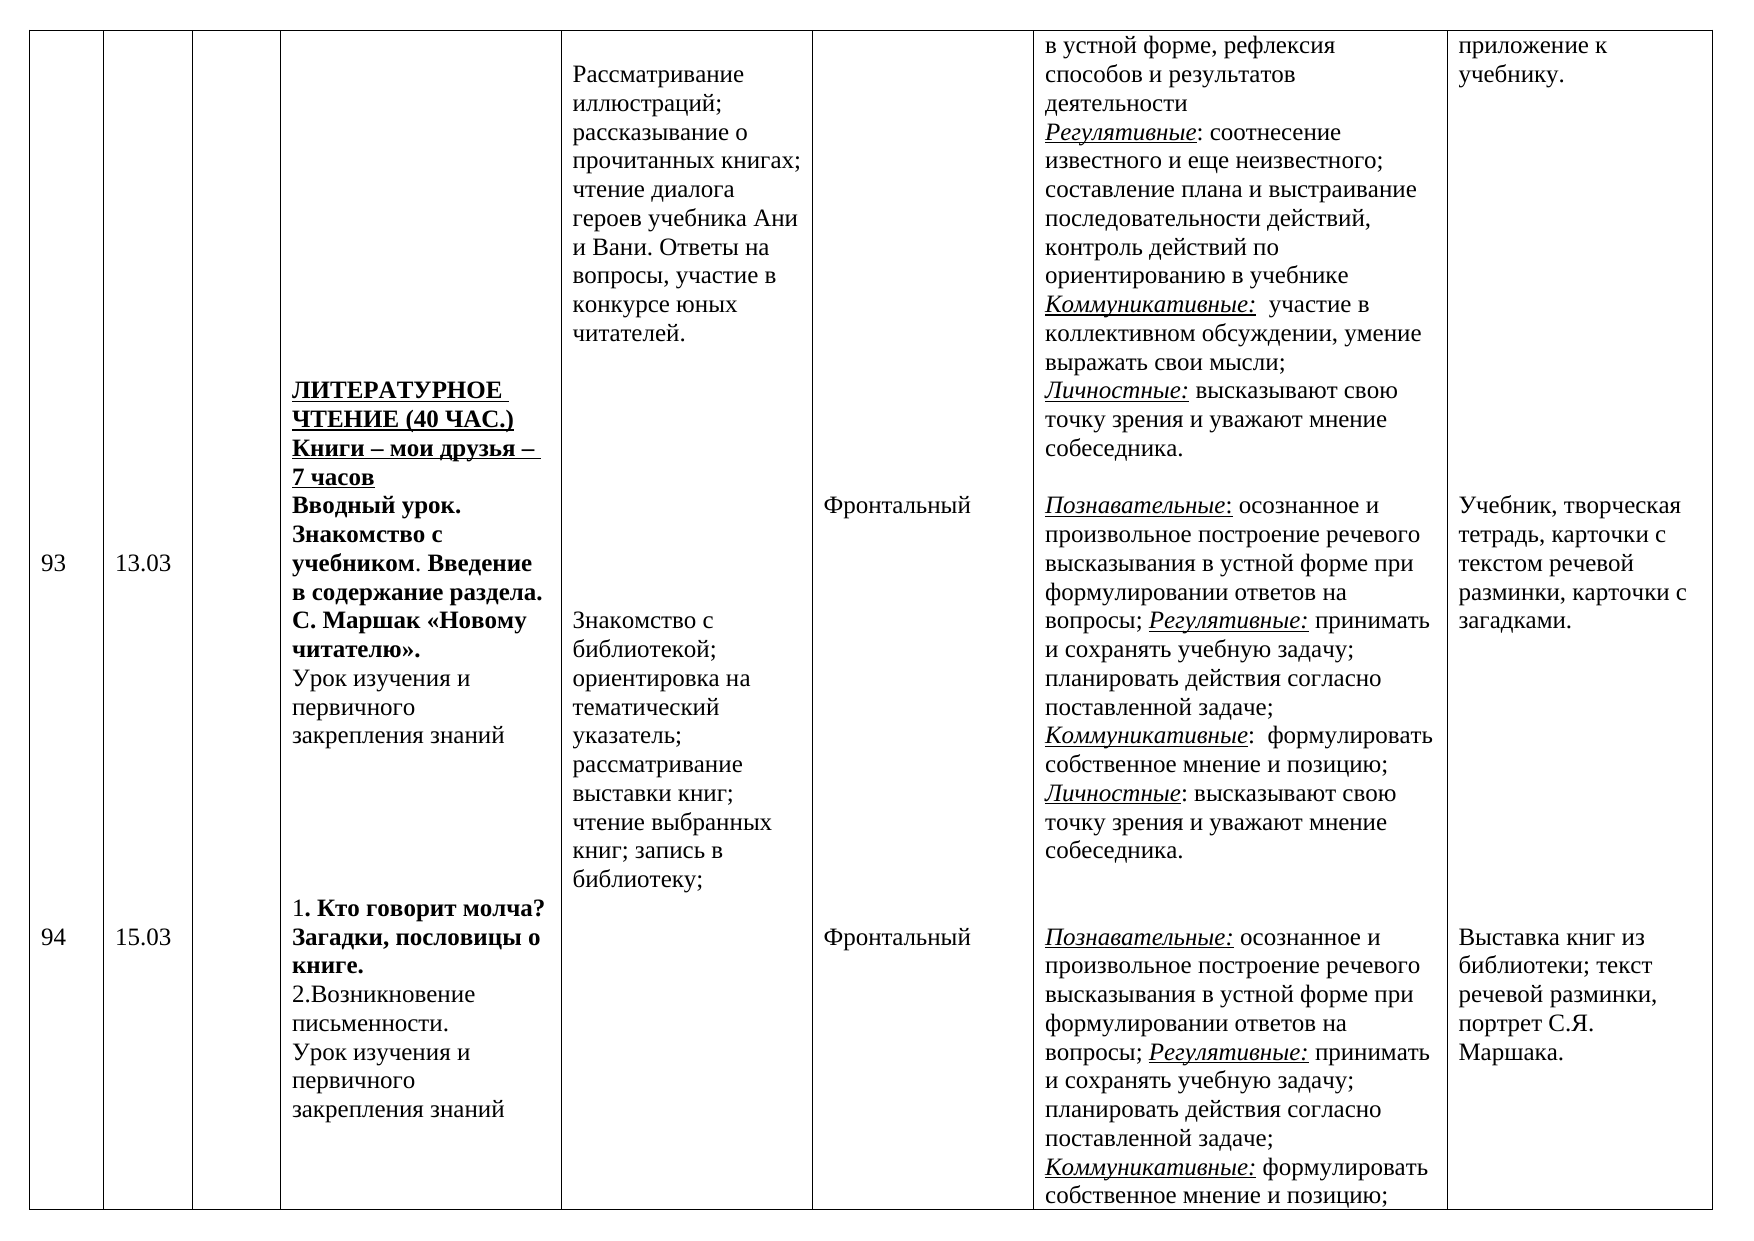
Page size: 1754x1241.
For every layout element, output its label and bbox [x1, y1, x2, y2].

table_cell [281, 31, 561, 1209]
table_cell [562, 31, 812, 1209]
table_cell [193, 31, 280, 1209]
table_cell [30, 31, 103, 1209]
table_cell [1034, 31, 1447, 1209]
table_cell [104, 31, 192, 1209]
table_cell [813, 31, 1033, 1209]
table_cell [1448, 31, 1712, 1209]
